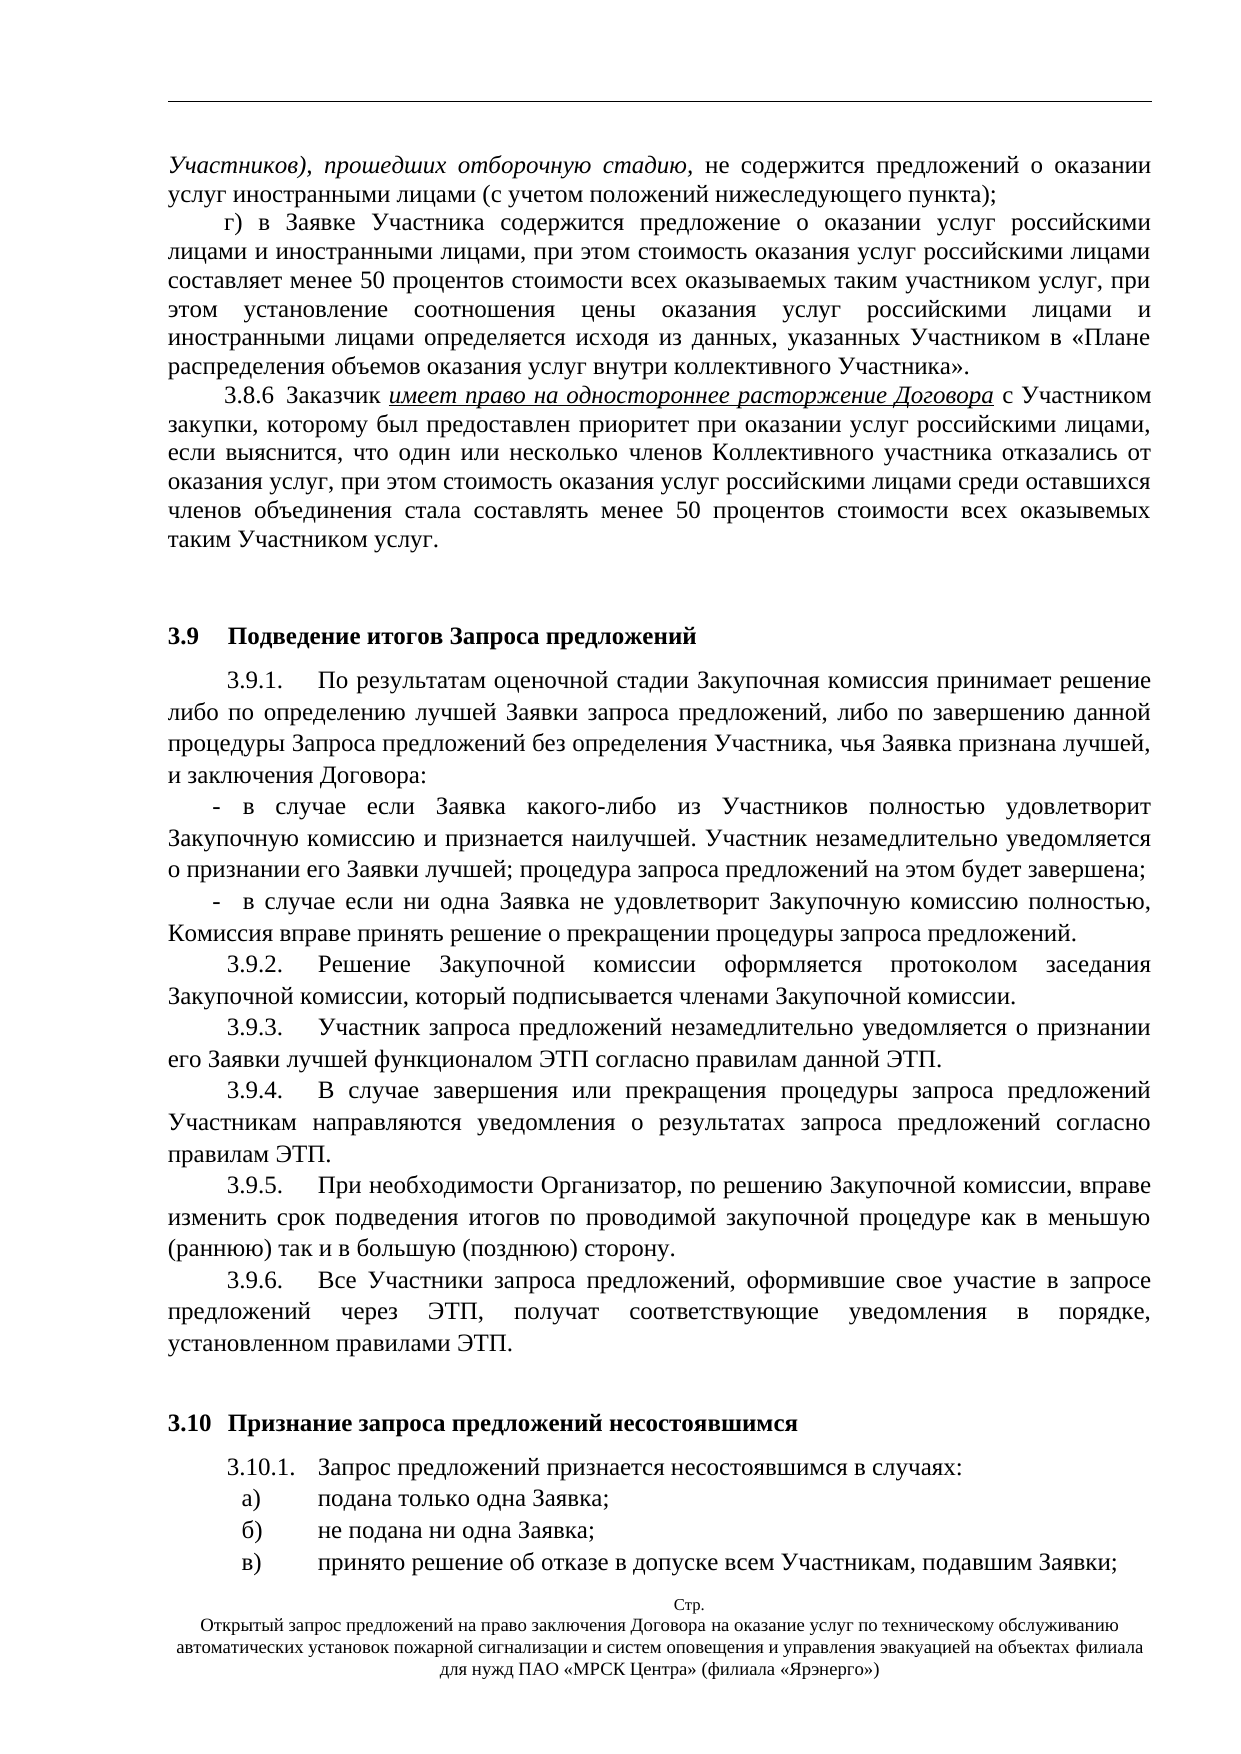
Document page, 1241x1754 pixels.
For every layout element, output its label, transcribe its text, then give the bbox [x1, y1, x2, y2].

list Заказчик имеет право на одностороннее расторжение Договора с Участником закупки, которому был предоставлен приоритет при оказании услуг российскими лицами, если выяснится, что один или несколько членов Коллективного участника отказались от оказания услуг, при этом стоимость оказания услуг российскими лицами среди оставшихся членов объединения стала составлять менее 50 процентов стоимости всех оказывемых таким Участником услуг. [168, 380, 1152, 552]
subtitle Признание запроса предложений несостоявшимся [168, 1408, 1152, 1437]
list принято решение об отказе в допуске всем Участникам, подавшим Заявки; [168, 1547, 1152, 1575]
list в случае если Заявка какого-либо из Участников полностью удовлетворит Закупочную комиссию и признается наилучшей. Участник незамедлительно уведомляется о признании его Заявки лучшей; процедура запроса предложений на этом будет завершена; [168, 791, 1152, 883]
list Участник запроса предложений незамедлительно уведомляется о признании его Заявки лучшей функционалом ЭТП согласно правилам данной ЭТП. [168, 1012, 1152, 1073]
list При необходимости Организатор, по решению Закупочной комиссии, вправе изменить срок подведения итогов по проводимой закупочной процедуре как в меньшую (раннюю) так и в большую (позднюю) сторону. [168, 1170, 1152, 1262]
text г) в Заявке Участника содержится предложение о оказании услуг российскими лицами и иностранными лицами, при этом стоимость оказания услуг российскими лицами составляет менее 50 процентов стоимости всех оказываемых таким участником услуг, при этом установление соотношения цены оказания услуг российскими лицами и иностранными лицами определяется исходя из данных, указанных Участником в «Плане распределения объемов оказания услуг внутри коллективного Участника». [168, 207, 1152, 380]
list По результатам оценочной стадии Закупочная комиссия принимает решение либо по определению лучшей Заявки запроса предложений, либо по завершению данной процедуры Запроса предложений без определения Участника, чья Заявка признана лучшей, и заключения Договора: [168, 665, 1152, 789]
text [168, 150, 1152, 207]
list не подана ни одна Заявка; [168, 1515, 1152, 1544]
subtitle Подведение итогов Запроса предложений [168, 621, 1152, 650]
list Запрос предложений признается несостоявшимся в случаях: [168, 1452, 1152, 1481]
list Все Участники запроса предложений, оформившие свое участие в запросе предложений через ЭТП, получат соответствующие уведомления в порядке, установленном правилами ЭТП. [168, 1265, 1152, 1357]
list подана только одна Заявка; [168, 1483, 1152, 1512]
list Решение Закупочной комиссии оформляется протоколом заседания Закупочной комиссии, который подписывается членами Закупочной комиссии. [168, 949, 1152, 1009]
list в случае если ни одна Заявка не удовлетворит Закупочную комиссию полностью, Комиссия вправе принять решение о прекращении процедуры запроса предложений. [168, 886, 1152, 946]
list В случае завершения или прекращения процедуры запроса предложений Участникам направляются уведомления о результатах запроса предложений согласно правилам ЭТП. [168, 1076, 1152, 1167]
